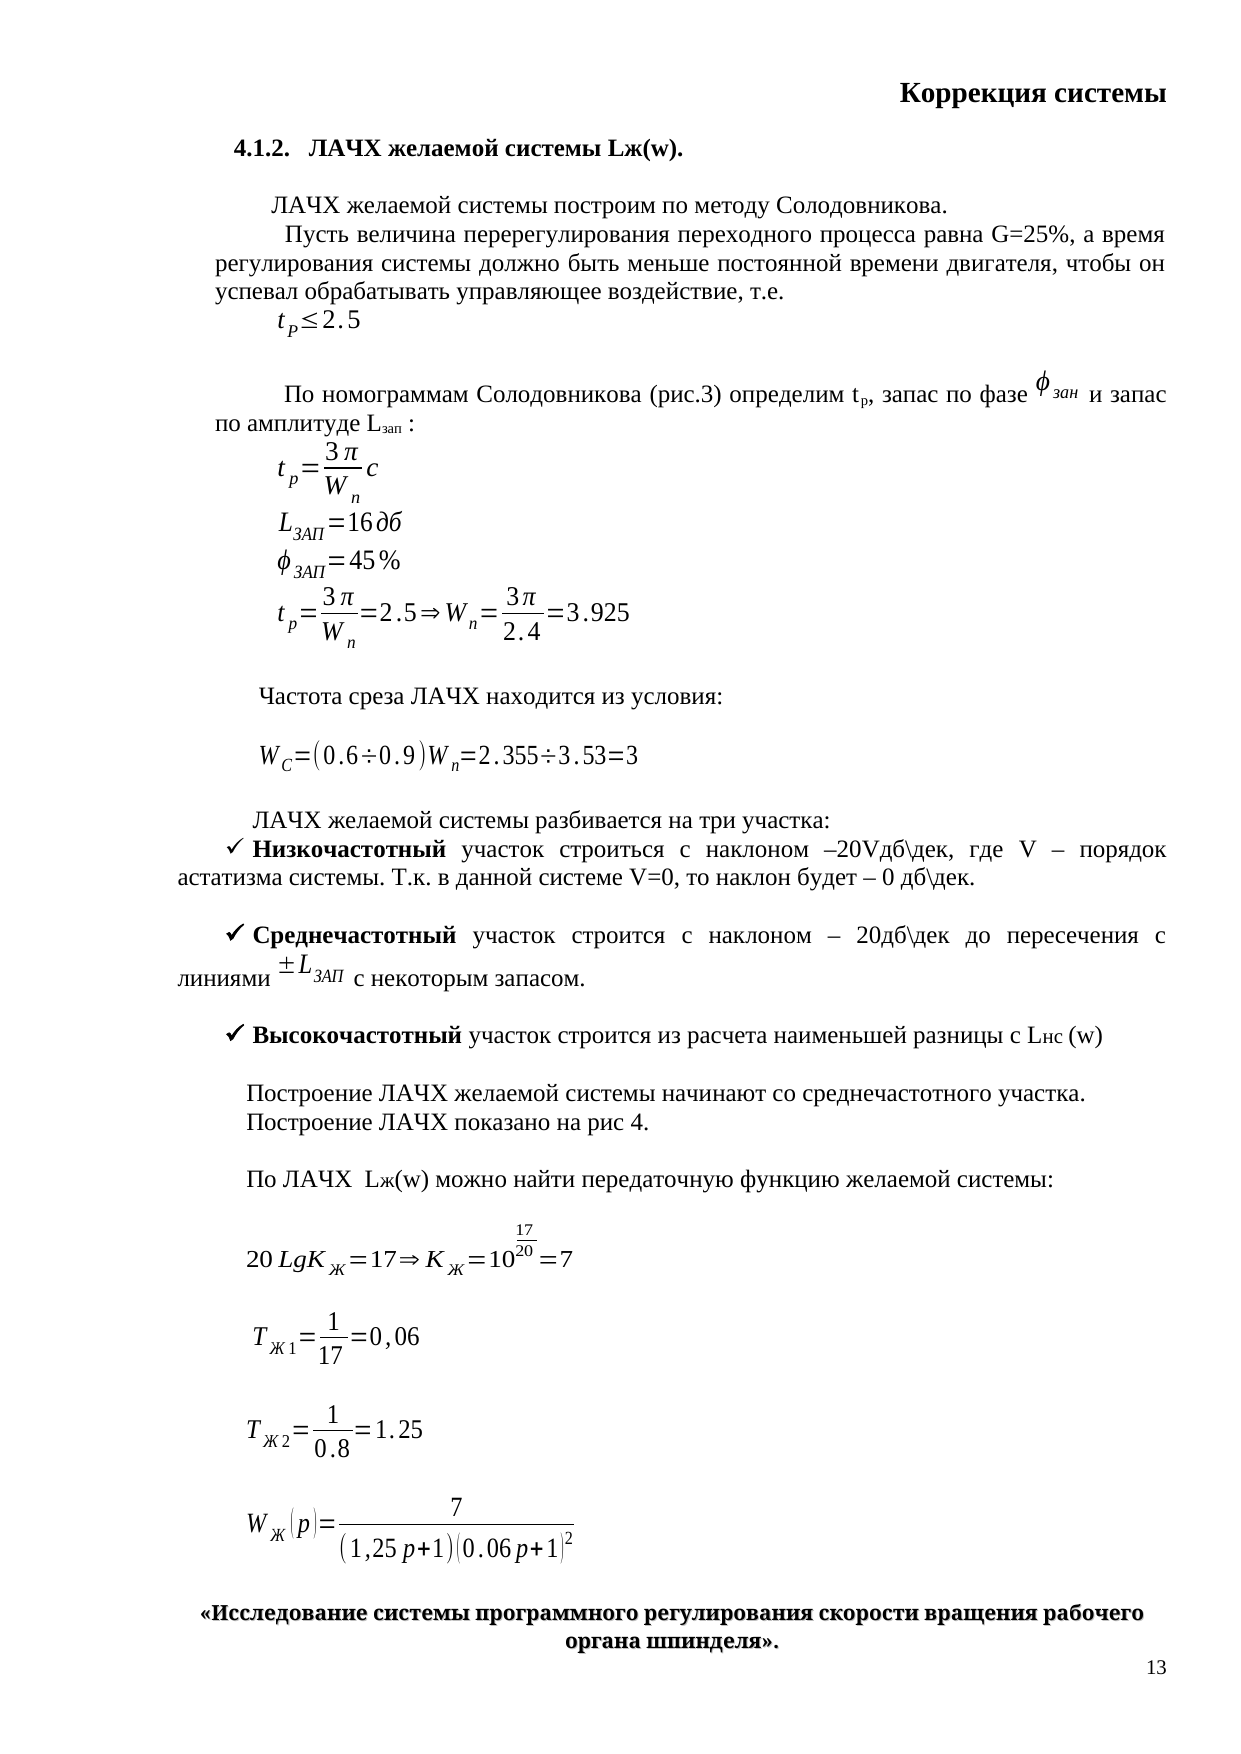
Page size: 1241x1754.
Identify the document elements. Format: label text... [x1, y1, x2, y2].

text Пусть величина перерегулирования переходного процесса равна G=25%, а время регулирования системы должно быть меньше постоянной времени двигателя, чтобы он успевал обрабатывать управляющее воздействие, т.е. [215, 219, 1167, 305]
text Частота среза ЛАЧХ находится из условия: [215, 681, 1167, 710]
text ЛАЧХ желаемой системы разбивается на три участка: [215, 805, 1167, 834]
text Построение ЛАЧХ желаемой системы начинают со среднечастотного участка. [215, 1078, 1167, 1107]
text По номограммам Солодовникова (рис.3) определим tp, запас по фазе и запас по амплитуде Lзап : [215, 365, 1167, 437]
list Среднечастотный участок строится с наклоном – 20дб\дек до пересечения с линиями с некоторым запасом. [177, 920, 1167, 992]
list Низкочастотный участок строиться с наклоном –20Vдб\дек, где V – порядок астатизма системы. Т.к. в данной системе V=0, то наклон будет – 0 дб\дек. [177, 834, 1167, 891]
text Построение ЛАЧХ показано на рис 4. [215, 1107, 1167, 1135]
text ЛАЧХ желаемой системы построим по методу Солодовникова. [215, 190, 1167, 219]
subtitle 4.1.2. ЛАЧХ желаемой системы Lж(w). [177, 133, 1167, 161]
list Высокочастотный участок строится из расчета наименьшей разницы с Lнс (w) [177, 1020, 1167, 1049]
text По ЛАЧХ Lж(w) можно найти передаточную функцию желаемой системы: [215, 1164, 1167, 1193]
